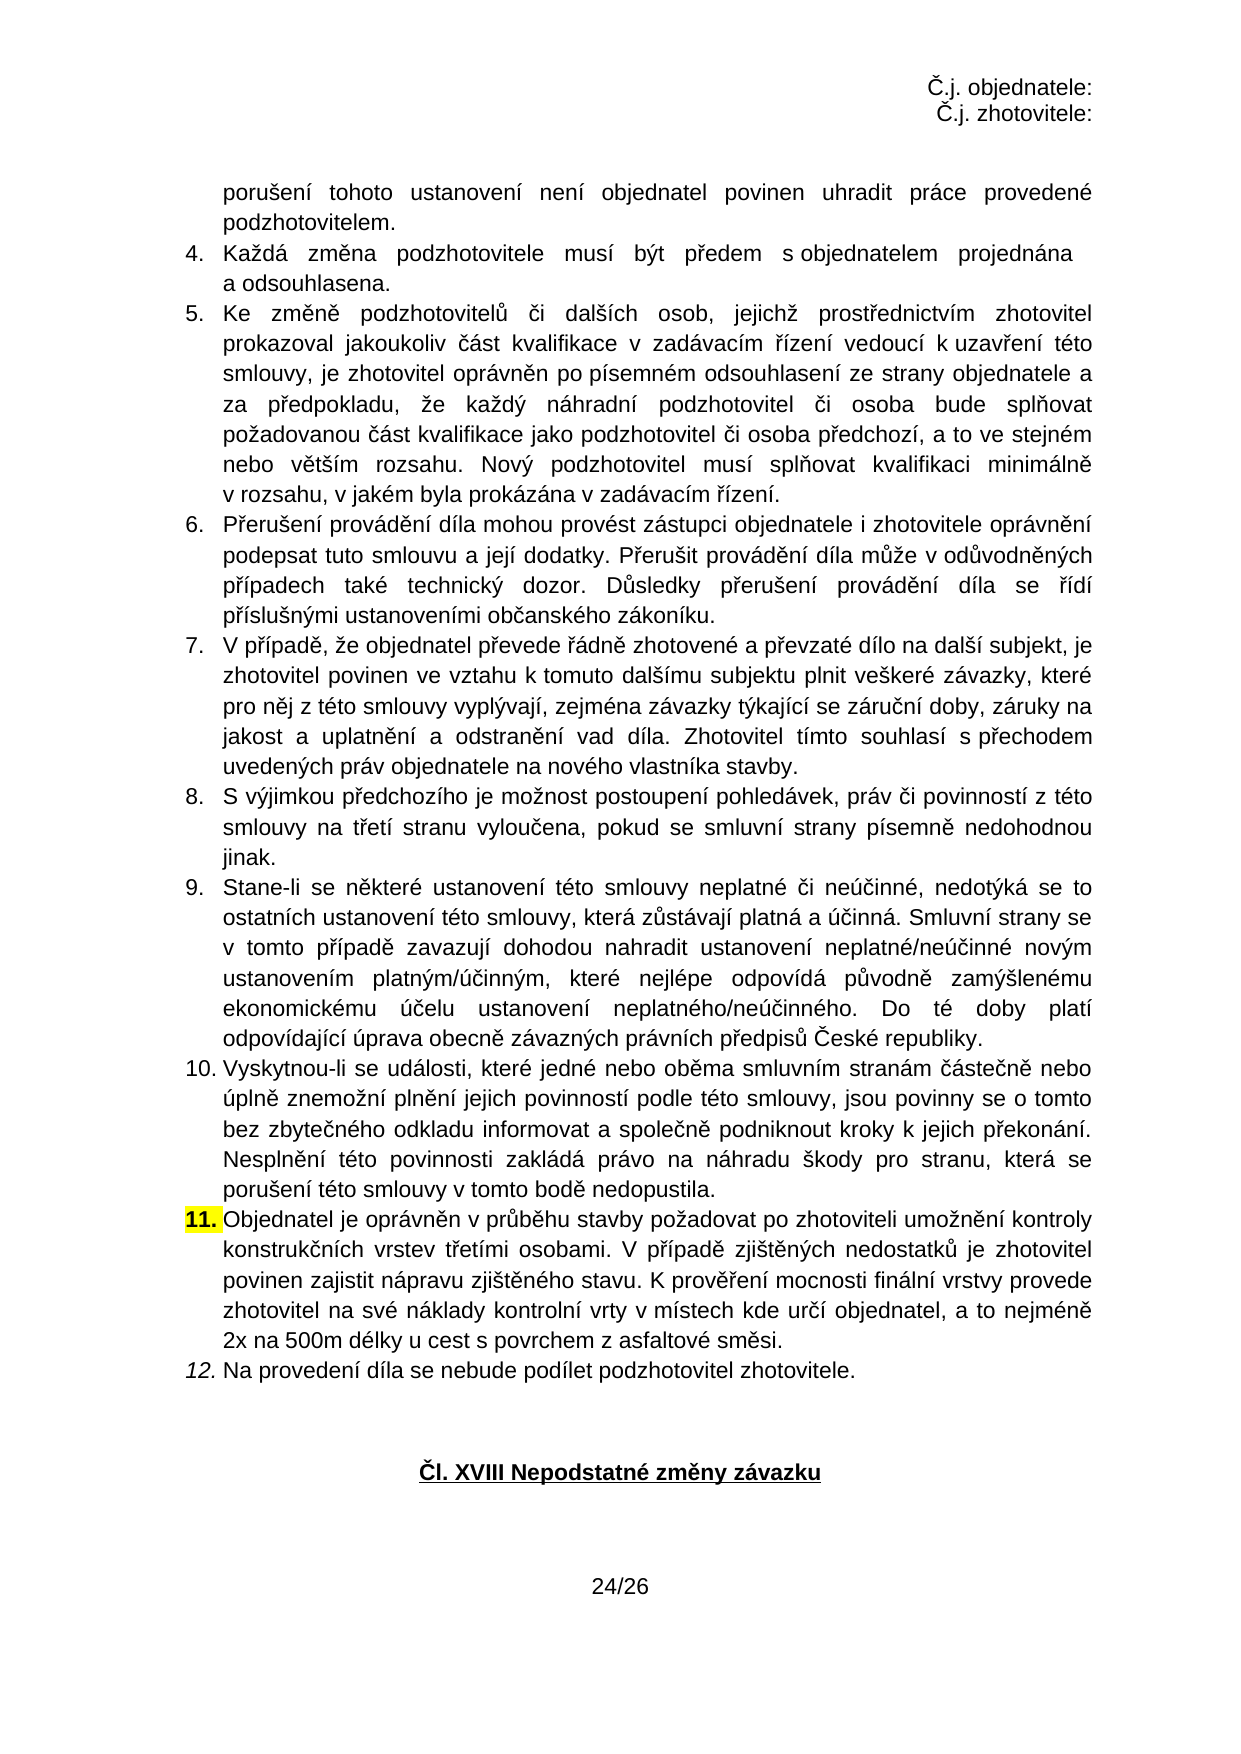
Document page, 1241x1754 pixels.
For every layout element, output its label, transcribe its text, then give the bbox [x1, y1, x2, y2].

list Ke změně podzhotovitelů či dalších osob, jejichž prostřednictvím zhotovitel prokazoval jakoukoliv část kvalifikace v zadávacím řízení vedoucí k uzavření této smlouvy, je zhotovitel oprávněn po písemném odsouhlasení ze strany objednatele a za předpokladu, že každý náhradní podzhotovitel či osoba bude splňovat požadovanou část kvalifikace jako podzhotovitel či osoba předchozí, a to ve stejném nebo větším rozsahu. Nový podzhotovitel musí splňovat kvalifikaci minimálně v rozsahu, v jakém byla prokázána v zadávacím řízení. [185, 300, 1093, 508]
text Čl. XVIII Nepodstatné změny závazku [148, 1459, 1093, 1486]
list Vyskytnou-li se události, které jedné nebo oběma smluvním stranám částečně nebo úplně znemožní plnění jejich povinností podle této smlouvy, jsou povinny se o tomto bez zbytečného odkladu informovat a společně podniknout kroky k jejich překonání. Nesplnění této povinnosti zakládá právo na náhradu škody pro stranu, která se porušení této smlouvy v tomto bodě nedopustila. [185, 1055, 1093, 1202]
list Stane-li se některé ustanovení této smlouvy neplatné či neúčinné, nedotýká se to ostatních ustanovení této smlouvy, která zůstávají platná a účinná. Smluvní strany se v tomto případě zavazují dohodou nahradit ustanovení neplatné/neúčinné novým ustanovením platným/účinným, které nejlépe odpovídá původně zamýšlenému ekonomickému účelu ustanovení neplatného/neúčinného. Do té doby platí odpovídající úprava obecně závazných právních předpisů České republiky. [185, 874, 1093, 1051]
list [185, 179, 1093, 236]
list Objednatel je oprávněn v průběhu stavby požadovat po zhotoviteli umožnění kontroly konstrukčních vrstev třetími osobami. V případě zjištěných nedostatků je zhotovitel povinen zajistit nápravu zjištěného stavu. K prověření mocnosti finální vrstvy provede zhotovitel na své náklady kontrolní vrty v místech kde určí objednatel, a to nejméně 2x na 500m délky u cest s povrchem z asfaltové směsi. [185, 1206, 1093, 1353]
list S výjimkou předchozího je možnost postoupení pohledávek, práv či povinností z této smlouvy na třetí stranu vyloučena, pokud se smluvní strany písemně nedohodnou jinak. [185, 783, 1093, 870]
list V případě, že objednatel převede řádně zhotovené a převzaté dílo na další subjekt, je zhotovitel povinen ve vztahu k tomuto dalšímu subjektu plnit veškeré závazky, které pro něj z této smlouvy vyplývají, zejména závazky týkající se záruční doby, záruky na jakost a uplatnění a odstranění vad díla. Zhotovitel tímto souhlasí s přechodem uvedených práv objednatele na nového vlastníka stavby. [185, 632, 1093, 779]
list Na provedení díla se nebude podílet podzhotovitel zhotovitele. [185, 1357, 1093, 1384]
list Každá změna podzhotovitele musí být předem s objednatelem projednána a odsouhlasena. [185, 239, 1093, 296]
list Přerušení provádění díla mohou provést zástupci objednatele i zhotovitele oprávnění podepsat tuto smlouvu a její dodatky. Přerušit provádění díla může v odůvodněných případech také technický dozor. Důsledky přerušení provádění díla se řídí příslušnými ustanoveními občanského zákoníku. [185, 511, 1093, 628]
